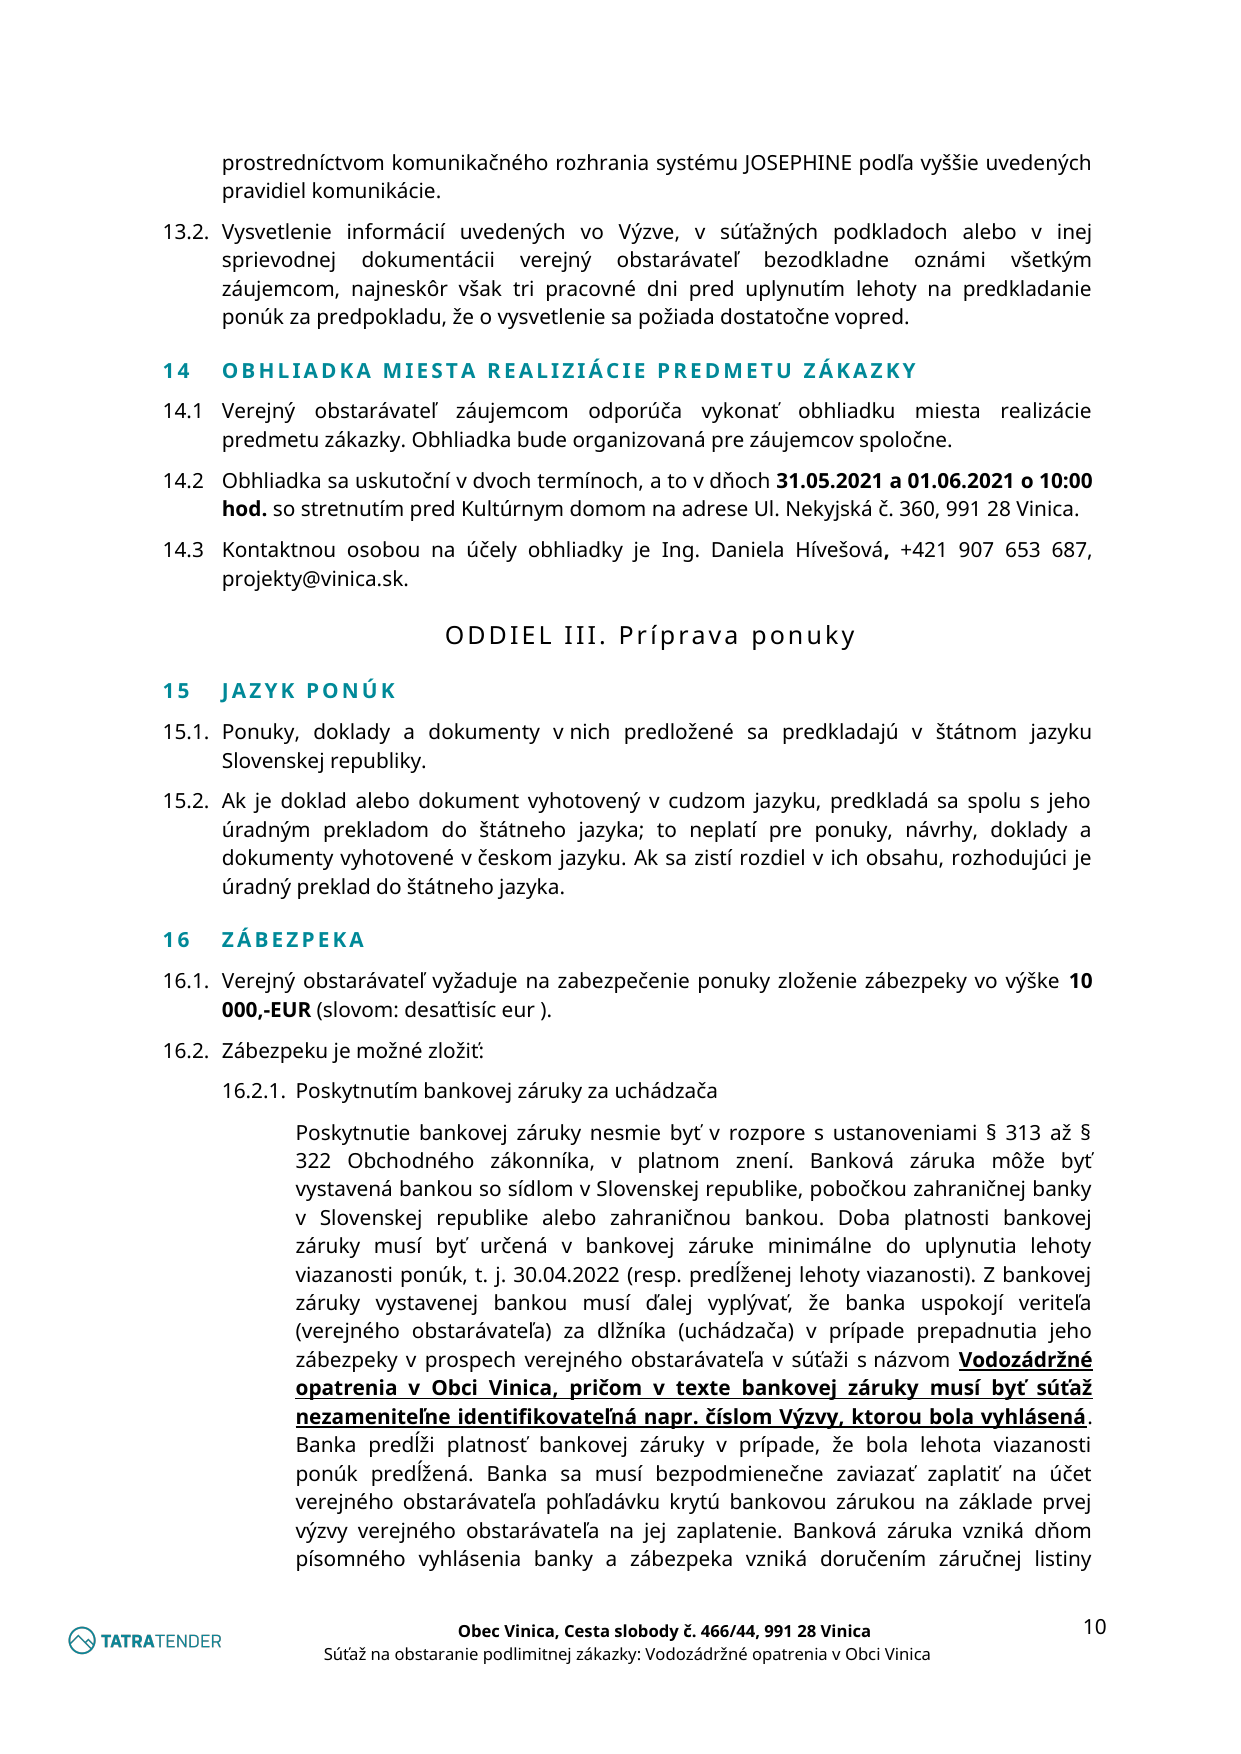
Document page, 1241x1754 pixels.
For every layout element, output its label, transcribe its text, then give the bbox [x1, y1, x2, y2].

subtitle Zábezpeku je možné zložiť: [162, 1036, 1093, 1064]
subtitle Verejný obstarávateľ vyžaduje na zabezpečenie ponuky zloženie zábezpeky vo výške 10 000,-EUR (slovom: desaťtisíc eur ). [162, 966, 1093, 1023]
subtitle Kontaktnou osobou na účely obhliadky je Ing. Daniela Hívešová, +421 907 653 687, projekty@vinica.sk. [162, 535, 1093, 592]
subtitle Ak je doklad alebo dokument vyhotovený v cudzom jazyku, predkladá sa spolu s jeho úradným prekladom do štátneho jazyka; to neplatí pre ponuky, návrhy, doklady a dokumenty vyhotovené v českom jazyku. Ak sa zistí rozdiel v ich obsahu, rozhodujúci je úradný preklad do štátneho jazyka. [162, 787, 1093, 900]
subtitle Zábezpeka [162, 925, 1093, 954]
subtitle Verejný obstarávateľ záujemcom odporúča vykonať obhliadku miesta realizácie predmetu zákazky. Obhliadka bude organizovaná pre záujemcov spoločne. [162, 397, 1093, 453]
subtitle Ponuky, doklady a dokumenty v nich predložené sa predkladajú v štátnom jazyku Slovenskej republiky. [162, 717, 1093, 774]
subtitle ODDIEL III. Príprava ponuky [207, 617, 1093, 651]
subtitle Obhliadka miesta realiziácie predmetu zákazky [162, 356, 1093, 384]
subtitle Vysvetlenie informácií uvedených vo Výzve, v súťažných podkladoch alebo v inej sprievodnej dokumentácii verejný obstarávateľ bezodkladne oznámi všetkým záujemcom, najneskôr však tri pracovné dni pred uplynutím lehoty na predkladanie ponúk za predpokladu, že o vysvetlenie sa požiada dostatočne vopred. [162, 217, 1093, 331]
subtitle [162, 148, 1093, 204]
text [295, 1399, 1093, 1573]
subtitle Obhliadka sa uskutoční v dvoch termínoch, a to v dňoch 31.05.2021 a 01.06.2021 o 10:00 hod. so stretnutím pred Kultúrnym domom na adrese Ul. Nekyjská č. 360, 991 28 Vinica. [162, 466, 1093, 523]
subtitle Jazyk ponúk [162, 676, 1093, 705]
subtitle Poskytnutím bankovej záruky za uchádzača [222, 1077, 1093, 1105]
picture [61, 1614, 234, 1666]
